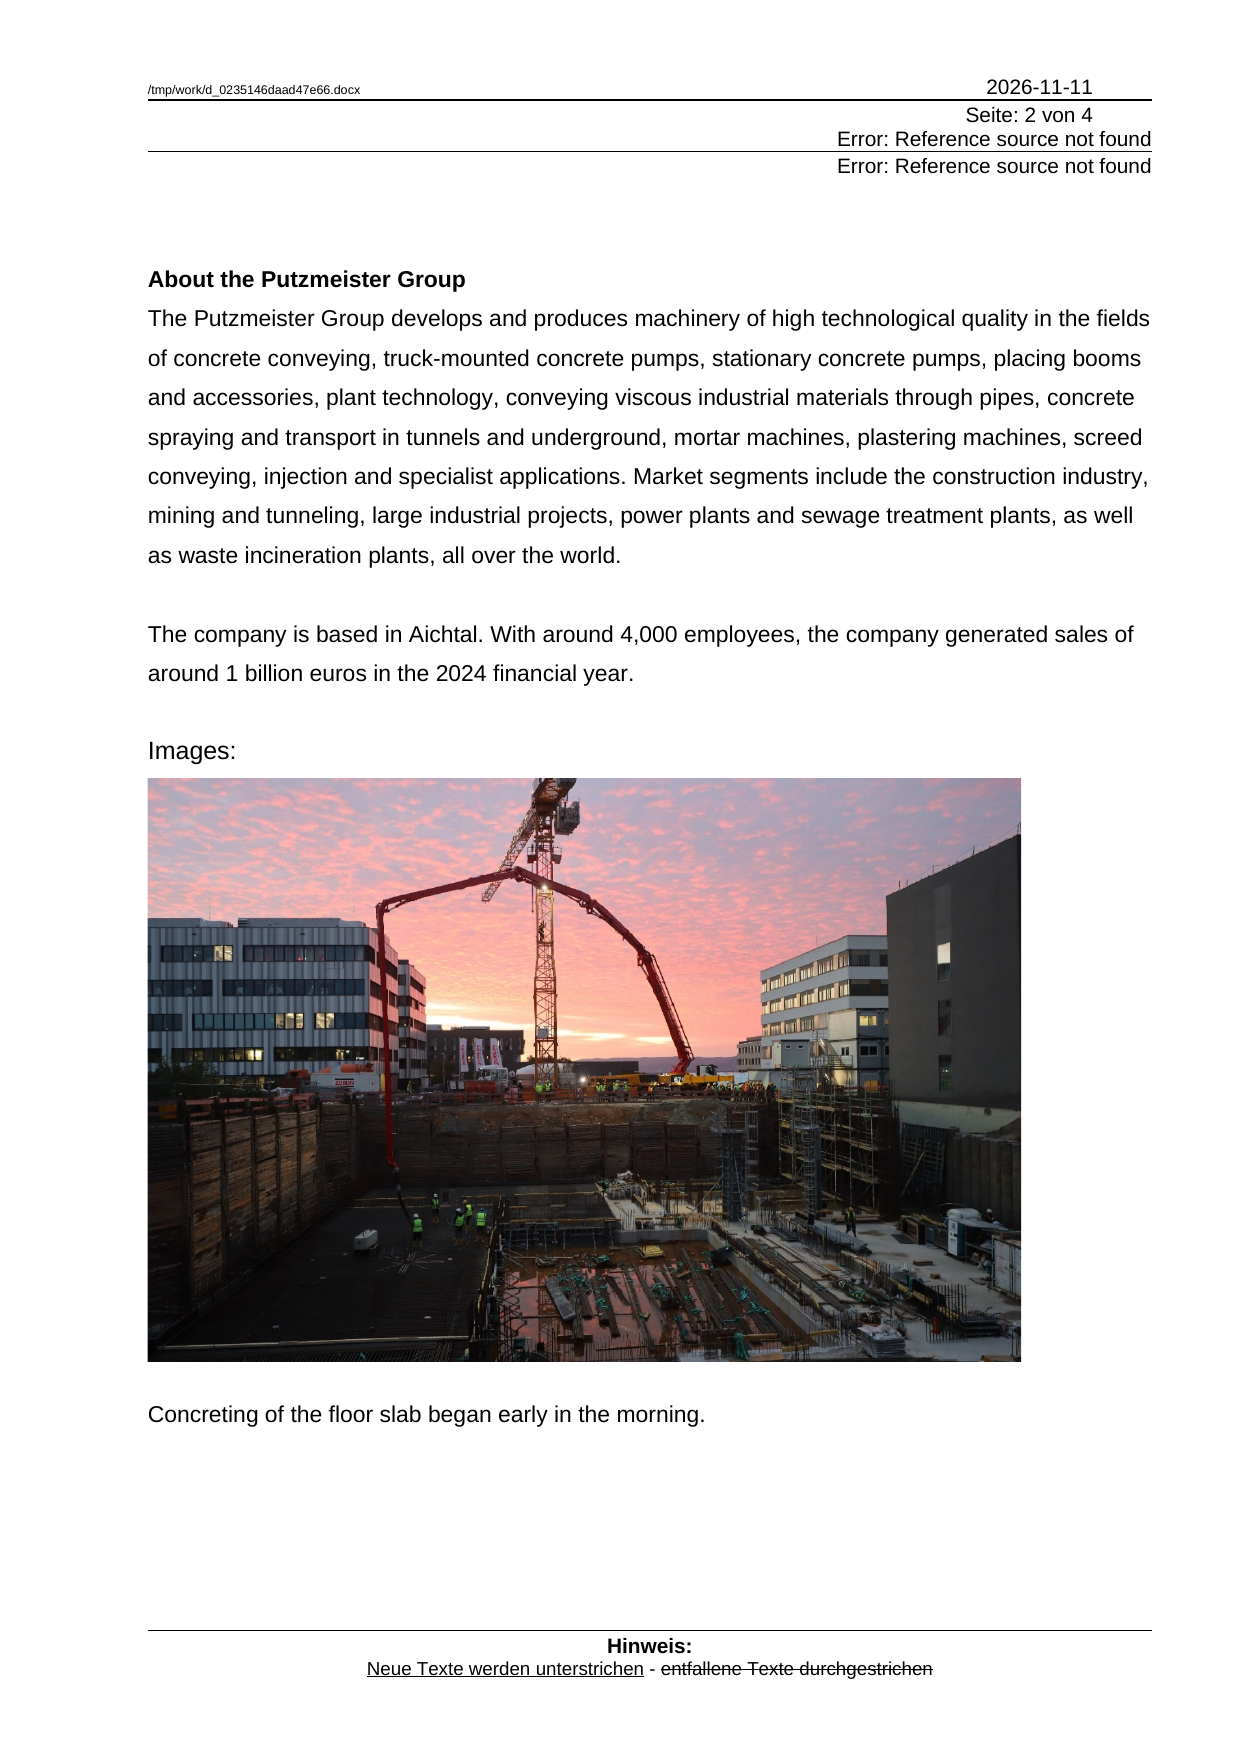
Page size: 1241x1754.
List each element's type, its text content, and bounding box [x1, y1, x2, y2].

text Images: [148, 736, 1152, 764]
picture [147, 778, 1022, 1362]
text The Putzmeister Group develops and produces machinery of high technological quality in the fields of concrete conveying, truck-mounted concrete pumps, stationary concrete pumps, placing booms and accessories, plant technology, conveying viscous industrial materials through pipes, concrete spraying and transport in tunnels and underground, mortar machines, plastering machines, screed conveying, injection and specialist applications. Market segments include the construction industry, mining and tunneling, large industrial projects, power plants and sewage treatment plants, as well as waste incineration plants, all over the world. [148, 305, 1152, 568]
text The company is based in Aichtal. With around 4,000 employees, the company generated sales of around 1 billion euros in the 2024 financial year. [148, 621, 1152, 687]
text Concreting of the floor slab began early in the morning. [148, 1401, 1152, 1427]
text About the Putzmeister Group [148, 266, 1152, 292]
